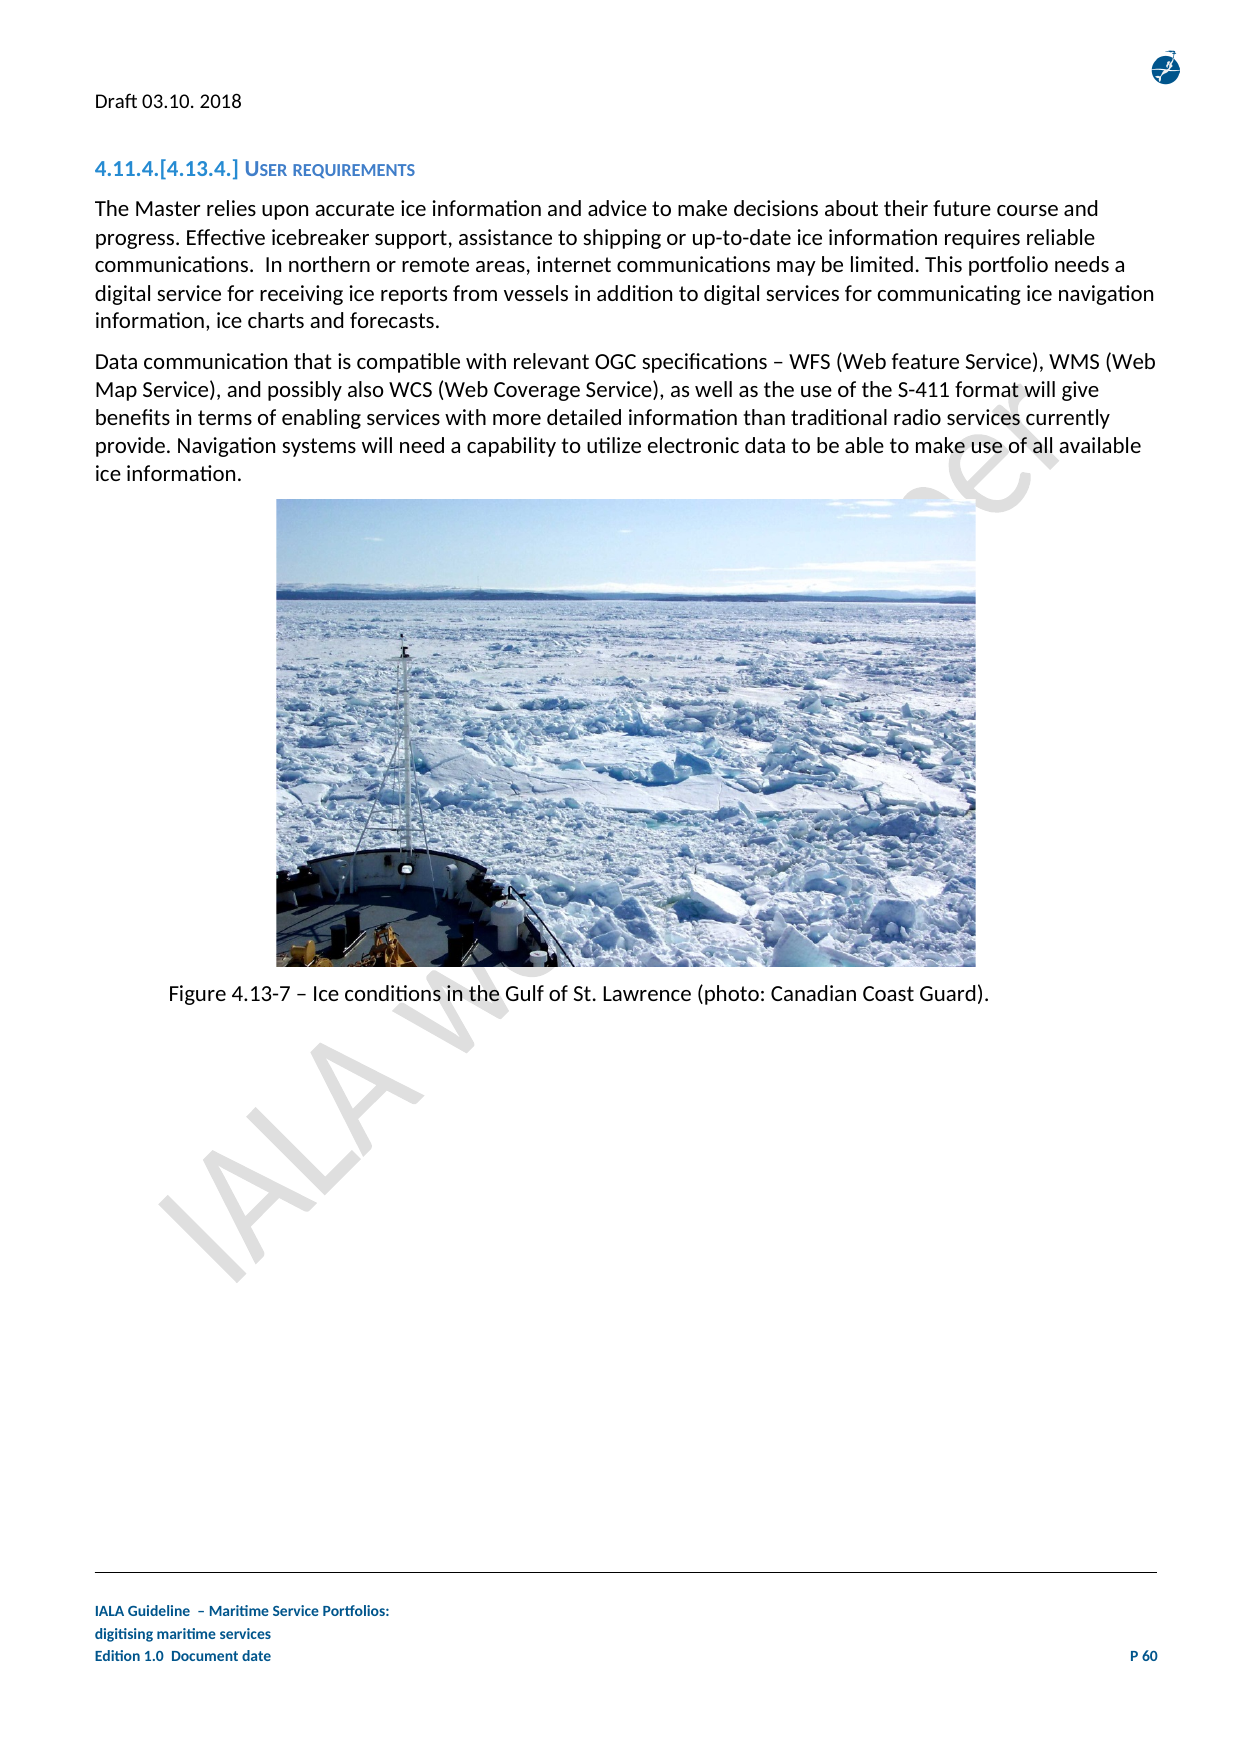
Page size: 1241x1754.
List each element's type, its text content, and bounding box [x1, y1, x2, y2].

text Figure 4.13-7 – Ice conditions in the Gulf of St. Lawrence (photo: Canadian Coast Guard). [168, 979, 1157, 1007]
picture [1120, 0, 1239, 119]
text The Master relies upon accurate ice information and advice to make decisions about their future course and progress. Effective icebreaker support, assistance to shipping or up-to-date ice information requires reliable communications. In northern or remote areas, internet communications may be limited. This portfolio needs a digital service for receiving ice reports from vessels in addition to digital services for communicating ice navigation information, ice charts and forecasts. [94, 194, 1157, 335]
text Data communication that is compatible with relevant OGC specifications – WFS (Web feature Service), WMS (Web Map Service), and possibly also WCS (Web Coverage Service), as well as the use of the S-411 format will give benefits in terms of enabling services with more detailed information than traditional radio services currently provide. Navigation systems will need a capability to utilize electronic data to be able to make use of all available ice information. [94, 347, 1157, 487]
picture [276, 499, 976, 967]
subtitle User requirements [94, 154, 1069, 182]
